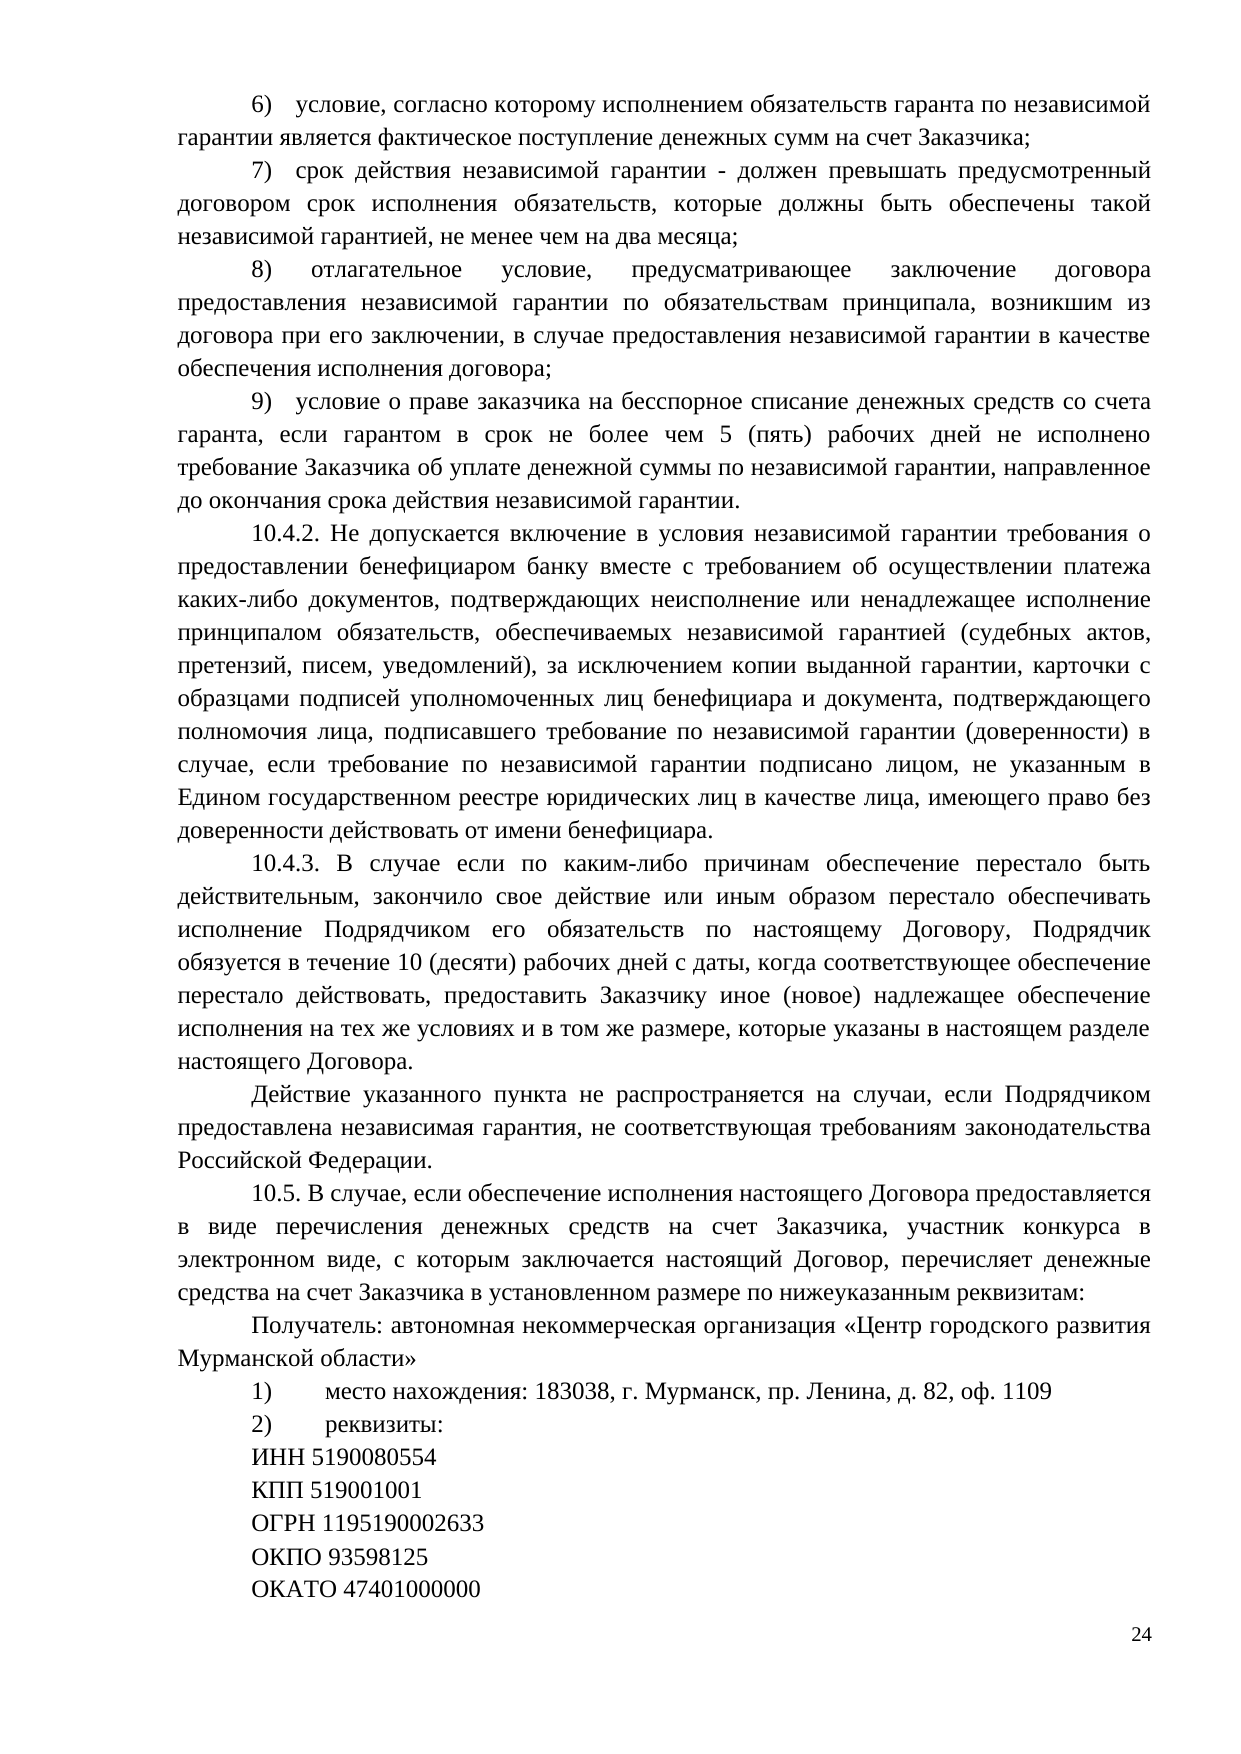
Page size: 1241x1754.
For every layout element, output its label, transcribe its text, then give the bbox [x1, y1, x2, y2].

text 2) реквизиты: [177, 1409, 1152, 1438]
text Получатель: автономная некоммерческая организация «Центр городского развития Мурманской области» [177, 1310, 1152, 1372]
text 6) условие, согласно которому исполнением обязательств гаранта по независимой гарантии является фактическое поступление денежных сумм на счет Заказчика; [177, 89, 1152, 150]
text 10.4.2. Не допускается включение в условия независимой гарантии требования о предоставлении бенефициаром банку вместе с требованием об осуществлении платежа каких-либо документов, подтверждающих неисполнение или ненадлежащее исполнение принципалом обязательств, обеспечиваемых независимой гарантией (судебных актов, претензий, писем, уведомлений), за исключением копии выданной гарантии, карточки с образцами подписей уполномоченных лиц бенефициара и документа, подтверждающего полномочия лица, подписавшего требование по независимой гарантии (доверенности) в случае, если требование по независимой гарантии подписано лицом, не указанным в Едином государственном реестре юридических лиц в качестве лица, имеющего право без доверенности действовать от имени бенефициара. [177, 518, 1152, 844]
text Действие указанного пункта не распространяется на случаи, если Подрядчиком предоставлена независимая гарантия, не соответствующая требованиям законодательства Российской Федерации. [177, 1079, 1152, 1174]
text 1) место нахождения: 183038, г. Мурманск, пр. Ленина, д. 82, оф. 1109 [177, 1376, 1152, 1405]
text 10.4.3. В случае если по каким-либо причинам обеспечение перестало быть действительным, закончило свое действие или иным образом перестало обеспечивать исполнение Подрядчиком его обязательств по настоящему Договору, Подрядчик обязуется в течение 10 (десяти) рабочих дней с даты, когда соответствующее обеспечение перестало действовать, предоставить Заказчику иное (новое) надлежащее обеспечение исполнения на тех же условиях и в том же размере, которые указаны в настоящем разделе настоящего Договора. [177, 848, 1152, 1075]
text ОКАТО 47401000000 [177, 1574, 1152, 1603]
text ОГРН 1195190002633 [177, 1508, 1152, 1537]
text 8) отлагательное условие, предусматривающее заключение договора предоставления независимой гарантии по обязательствам принципала, возникшим из договора при его заключении, в случае предоставления независимой гарантии в качестве обеспечения исполнения договора; [177, 254, 1152, 382]
text ОКПО 93598125 [177, 1542, 1152, 1570]
text 10.5. В случае, если обеспечение исполнения настоящего Договора предоставляется в виде перечисления денежных средств на счет Заказчика, участник конкурса в электронном виде, с которым заключается настоящий Договор, перечисляет денежные средства на счет Заказчика в установленном размере по нижеуказанным реквизитам: [177, 1178, 1152, 1306]
text 9) условие о праве заказчика на бесспорное списание денежных средств со счета гаранта, если гарантом в срок не более чем 5 (пять) рабочих дней не исполнено требование Заказчика об уплате денежной суммы по независимой гарантии, направленное до окончания срока действия независимой гарантии. [177, 386, 1152, 514]
text ИНН 5190080554 [177, 1442, 1152, 1471]
text КПП 519001001 [177, 1476, 1152, 1504]
text 7) срок действия независимой гарантии - должен превышать предусмотренный договором срок исполнения обязательств, которые должны быть обеспечены такой независимой гарантией, не менее чем на два месяца; [177, 155, 1152, 249]
